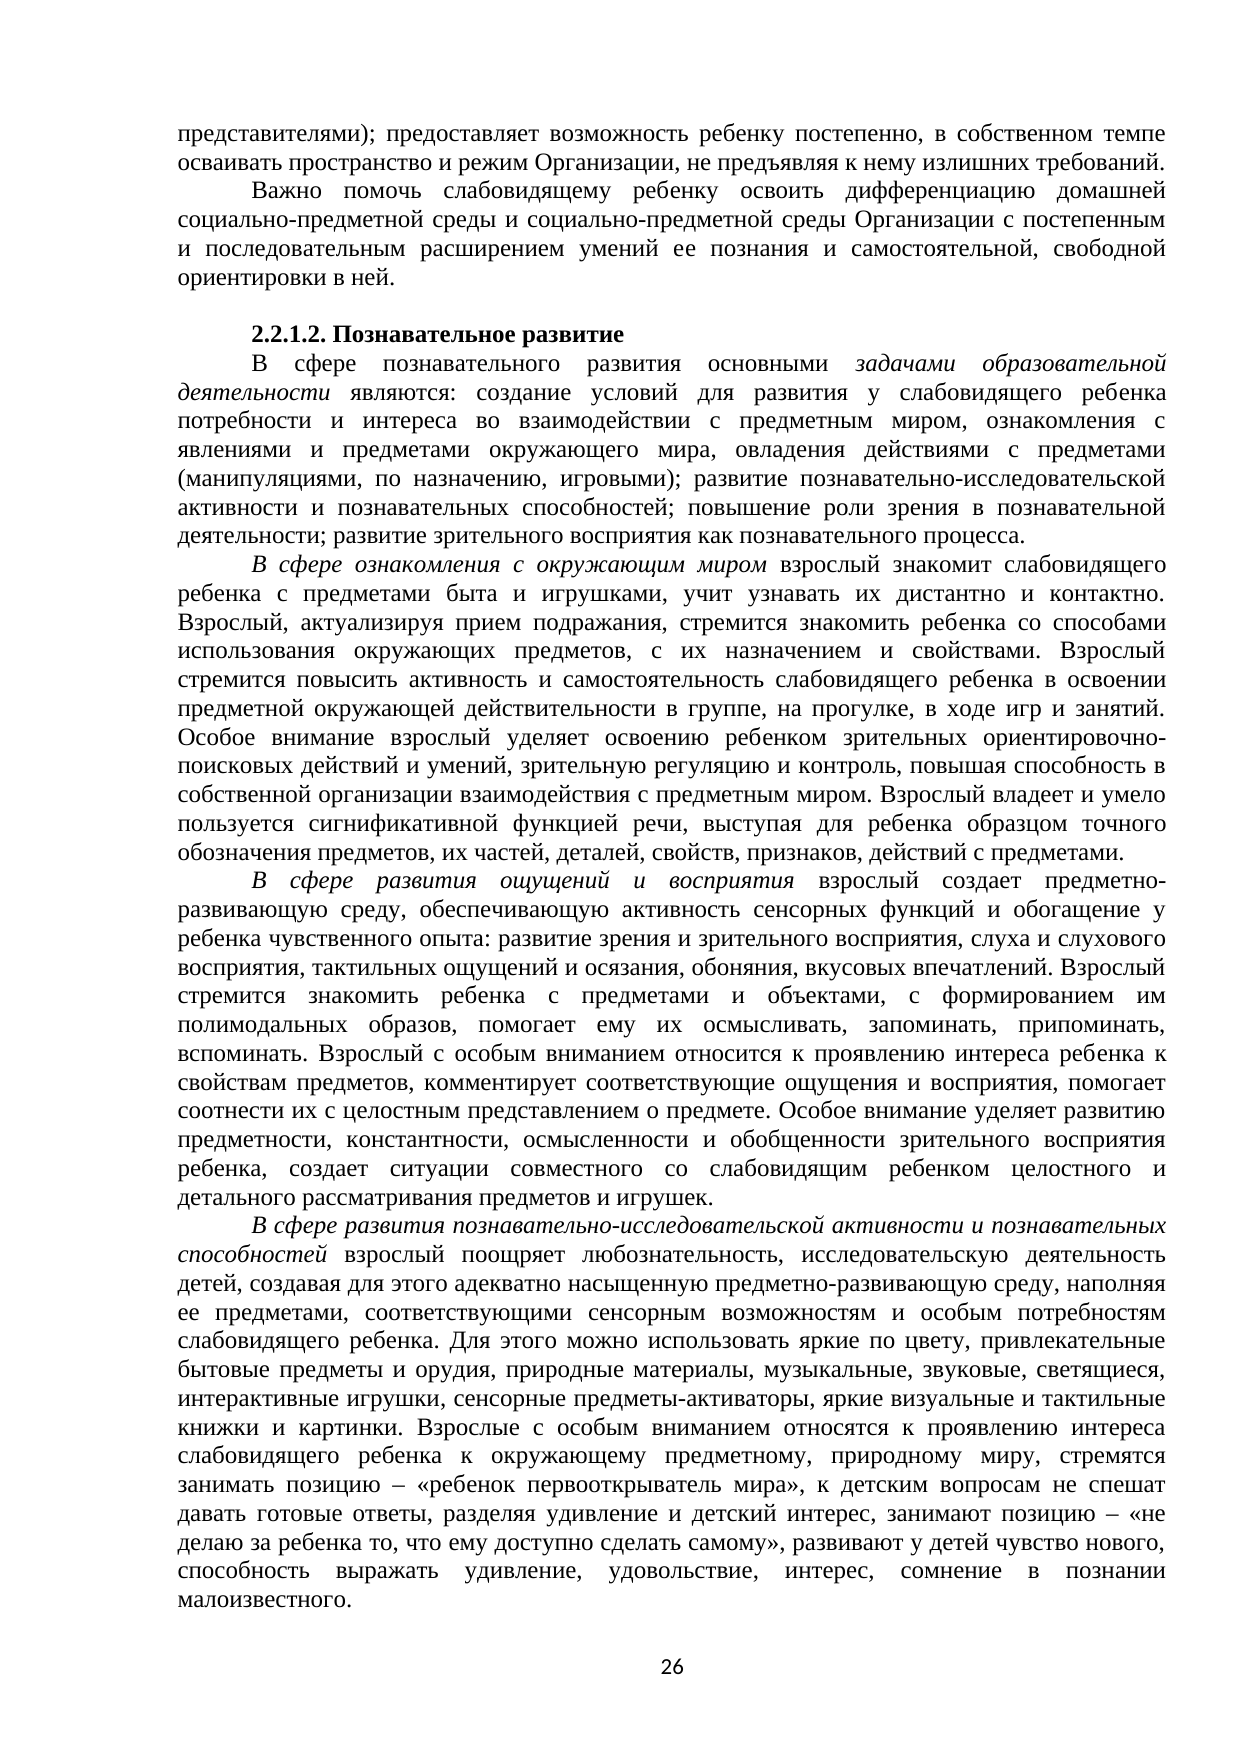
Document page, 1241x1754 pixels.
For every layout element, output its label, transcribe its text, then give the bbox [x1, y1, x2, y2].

text В сфере развития ощущений и восприятия взрослый создает предметно-развивающую среду, обеспечивающую активность сенсорных функций и обогащение у ребенка чувственного опыта: развитие зрения и зрительного восприятия, слуха и слухового восприятия, тактильных ощущений и осязания, обоняния, вкусовых впечатлений. Взрослый стремится знакомить ребенка с предметами и объектами, с формированием им полимодальных образов, помогает ему их осмысливать, запоминать, припоминать, вспоминать. Взрослый с особым вниманием относится к проявлению интереса ребенка к свойствам предметов, комментирует соответствующие ощущения и восприятия, помогает соотнести их с целостным представлением о предмете. Особое внимание уделяет развитию предметности, константности, осмысленности и обобщенности зрительного восприятия ребенка, создает ситуации совместного со слабовидящим ребенком целостного и детального рассматривания предметов и игрушек. [177, 866, 1167, 1211]
text В сфере познавательного развития основными задачами образовательной деятельности являются: создание условий для развития у слабовидящего ребенка потребности и интереса во взаимодействии с предметным миром, ознакомления с явлениями и предметами окружающего мира, овладения действиями с предметами (манипуляциями, по назначению, игровыми); развитие познавательно-исследовательской активности и познавательных способностей; повышение роли зрения в познавательной деятельности; развитие зрительного восприятия как познавательного процесса. [177, 348, 1167, 549]
text Важно помочь слабовидящему ребенку освоить дифференциацию домашней социально-предметной среды и социально-предметной среды Организации с постепенным и последовательным расширением умений ее познания и самостоятельной, свободной ориентировки в ней. [177, 176, 1167, 291]
text В сфере развития познавательно-исследовательской активности и познавательных способностей взрослый поощряет любознательность, исследовательскую деятельность детей, создавая для этого адекватно насыщенную предметно-развивающую среду, наполняя ее предметами, соответствующими сенсорным возможностям и особым потребностям слабовидящего ребенка. Для этого можно использовать яркие по цвету, привлекательные бытовые предметы и орудия, природные материалы, музыкальные, звуковые, светящиеся, интерактивные игрушки, сенсорные предметы-активаторы, яркие визуальные и тактильные книжки и картинки. Взрослые с особым вниманием относятся к проявлению интереса слабовидящего ребенка к окружающему предметному, природному миру, стремятся занимать позицию – «ребенок первооткрыватель мира», к детским вопросам не спешат давать готовые ответы, разделяя удивление и детский интерес, занимают позицию – «не делаю за ребенка то, что ему доступно сделать самому», развивают у детей чувство нового, способность выражать удивление, удовольствие, интерес, сомнение в познании малоизвестного. [177, 1211, 1167, 1613]
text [177, 118, 1167, 176]
text В сфере ознакомления с окружающим миром взрослый знакомит слабовидящего ребенка с предметами быта и игрушками, учит узнавать их дистантно и контактно. Взрослый, актуализируя прием подражания, стремится знакомить ребенка со способами использования окружающих предметов, с их назначением и свойствами. Взрослый стремится повысить активность и самостоятельность слабовидящего ребенка в освоении предметной окружающей действительности в группе, на прогулке, в ходе игр и занятий. Особое внимание взрослый уделяет освоению ребенком зрительных ориентировочно-поисковых действий и умений, зрительную регуляцию и контроль, повышая способность в собственной организации взаимодействия с предметным миром. Взрослый владеет и умело пользуется сигнификативной функцией речи, выступая для ребенка образцом точного обозначения предметов, их частей, деталей, свойств, признаков, действий с предметами. [177, 549, 1167, 866]
text 2.2.1.2. Познавательное развитие [177, 319, 1167, 348]
